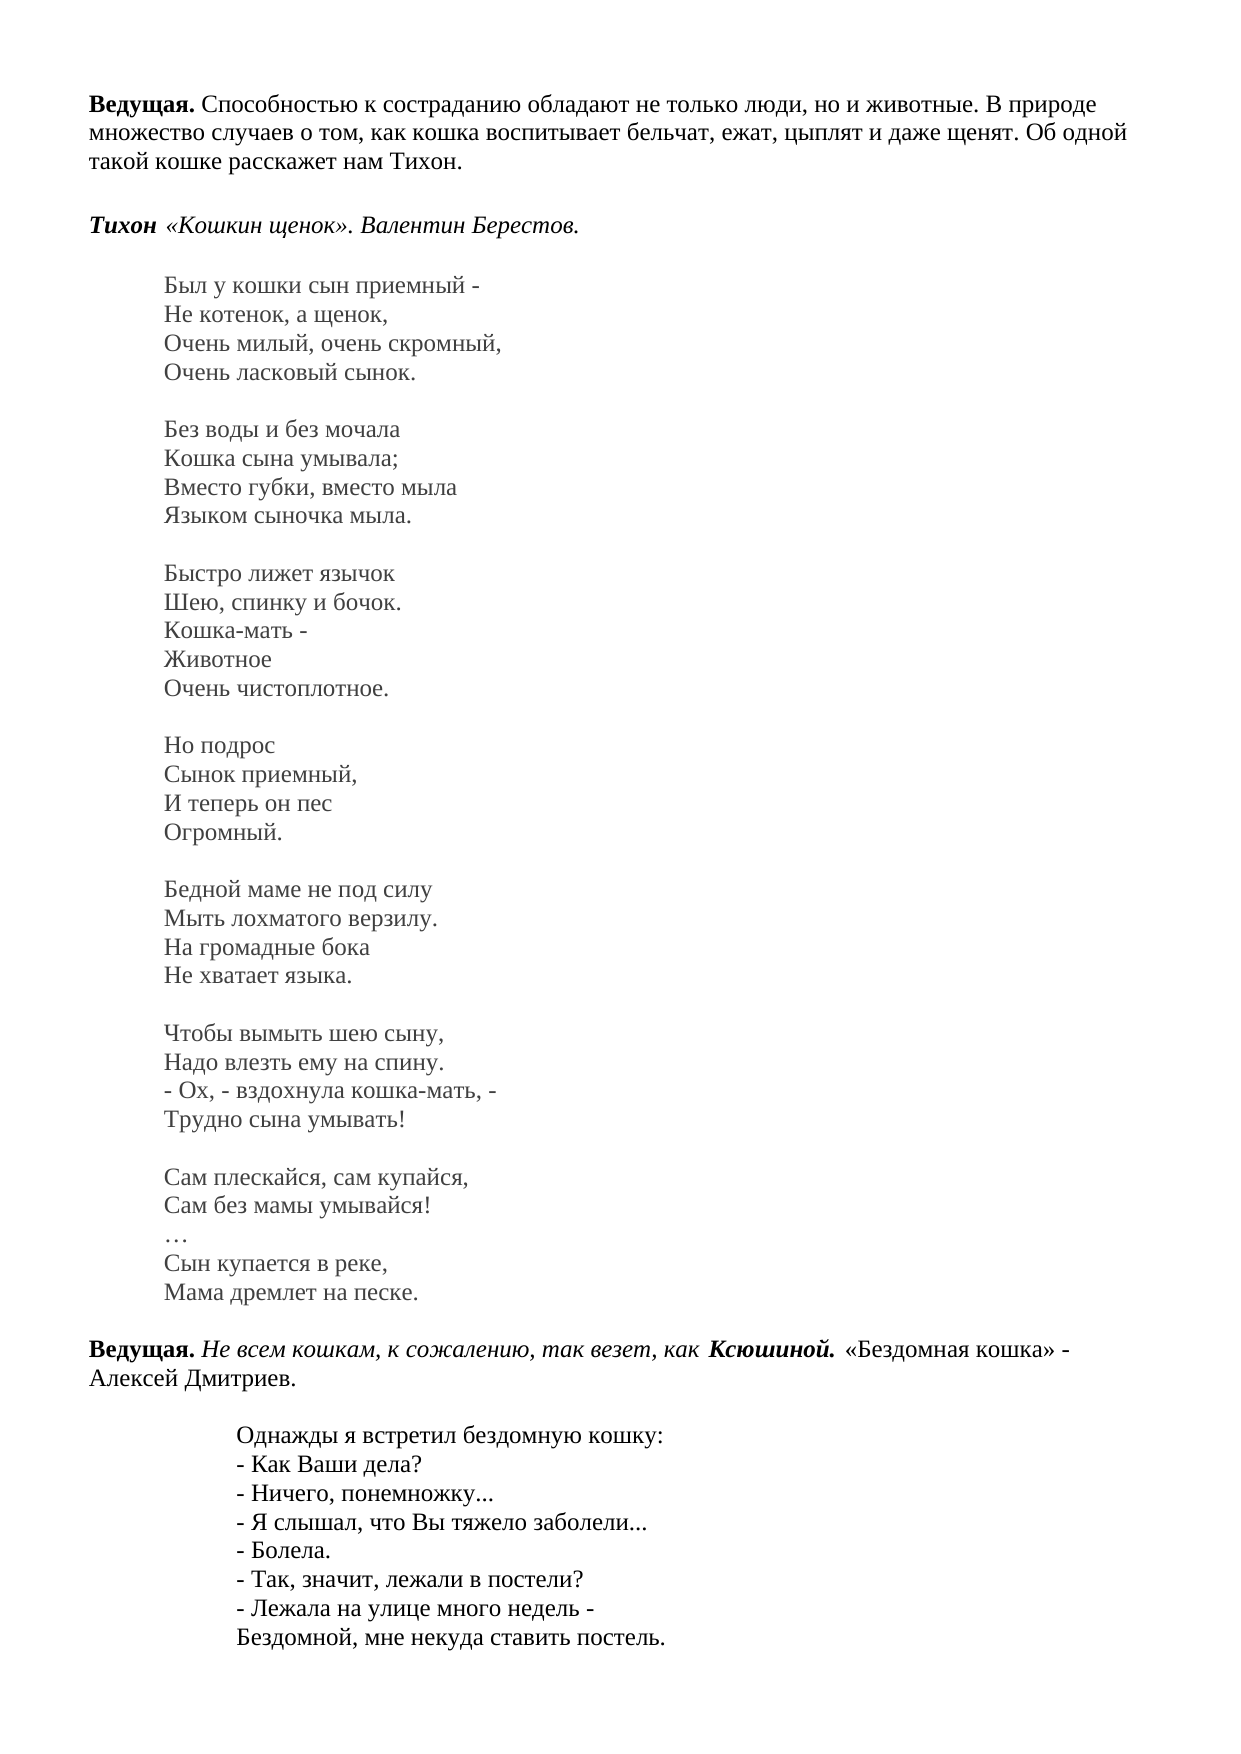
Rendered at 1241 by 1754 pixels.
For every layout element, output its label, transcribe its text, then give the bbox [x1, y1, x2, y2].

text Сын купается в реке, Мама дремлет на песке. [164, 1248, 1152, 1306]
text Ведущая. Способностью к состраданию обладают не только люди, но и животные. В природе множество случаев о том, как кошка воспитывает бельчат, ежат, цыплят и даже щенят. Об одной такой кошке расскажет нам Тихон. [89, 89, 1152, 175]
text Был у кошки сын приемный - Не котенок, а щенок, Очень милый, очень скромный, Очень ласковый сынок. Без воды и без мочала Кошка сына умывала; Вместо губки, вместо мыла Языком сыночка мыла. Быстро лижет язычок Шею, спинку и бочок. Кошка-мать - Животное Очень чистоплотное. Но подрос Сынок приемный, И теперь он пес Огромный. Бедной маме не под силу Мыть лохматого верзилу. На громадные бока Не хватает языка. Чтобы вымыть шею сыну, Надо влезть ему на спину. - Ох, - вздохнула кошка-мать, - Трудно сына умывать! Сам плескайся, сам купайся, Сам без мамы умывайся! … [164, 271, 1152, 1248]
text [236, 1392, 1152, 1651]
text Ведущая. Не всем кошкам, к сожалению, так везет, как Ксюшиной. «Бездомная кошка» - Алексей Дмитриев. [89, 1334, 1152, 1392]
text Тихон «Кошкин щенок». Валентин Берестов. [89, 210, 1152, 239]
